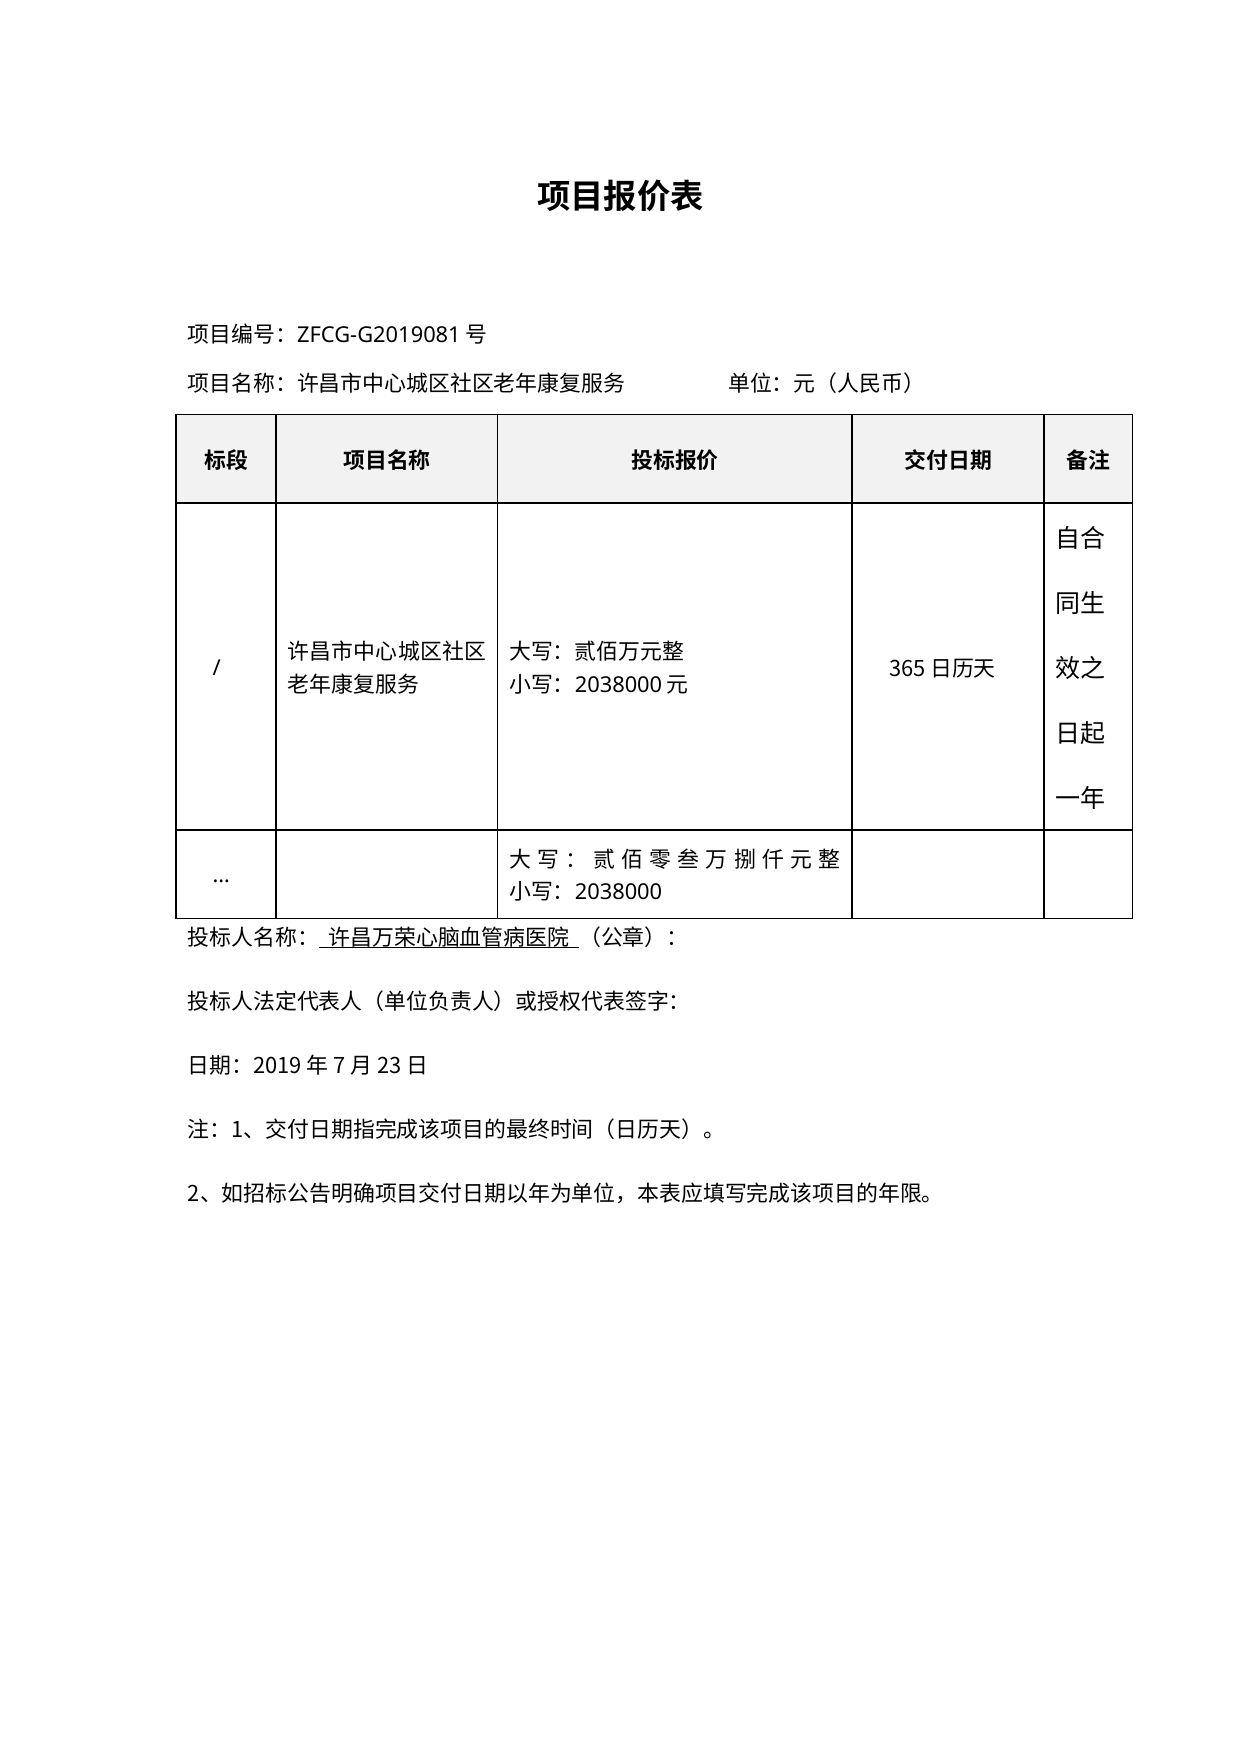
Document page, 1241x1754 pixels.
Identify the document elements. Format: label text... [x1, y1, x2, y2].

table_cell [853, 831, 1043, 917]
text 投标人法定代表人（单位负责人）或授权代表签字： [187, 983, 1053, 1016]
text 2、如招标公告明确项目交付日期以年为单位，本表应填写完成该项目的年限。 [187, 1176, 1053, 1208]
table_header 备注 [1045, 415, 1132, 502]
table_cell 大写：贰佰零叁万捌仟元整 小写：2038000 [498, 831, 851, 917]
text 日期：2019 年 7 月 23 日 [187, 1047, 1053, 1080]
text 项目名称：许昌市中心城区社区老年康复服务 单位：元（人民币） [187, 365, 1053, 398]
table_cell 自合 同生 效之 日起 一年 [1045, 504, 1132, 829]
table_header 标段 [177, 415, 275, 502]
table_cell 许昌市中心城区社区老年康复服务 [277, 504, 497, 829]
text 项目报价表 [187, 162, 1053, 227]
text 注：1、交付日期指完成该项目的最终时间（日历天）。 [187, 1112, 1053, 1144]
table_header 项目名称 [277, 415, 497, 502]
table_header 交付日期 [853, 415, 1043, 502]
table_header 投标报价 [498, 415, 851, 502]
table_cell [277, 831, 497, 917]
table_cell … [177, 831, 275, 917]
table_cell 大写：贰佰万元整 小写：2038000元 [498, 504, 851, 829]
table_cell / [177, 504, 275, 829]
table_cell [1045, 831, 1132, 917]
text 项目编号：ZFCG-G2019081号 [187, 317, 1053, 349]
text 投标人名称： 许昌万荣心脑血管病医院 （公章）： [187, 919, 1053, 952]
table_cell 365日历天 [853, 504, 1043, 829]
